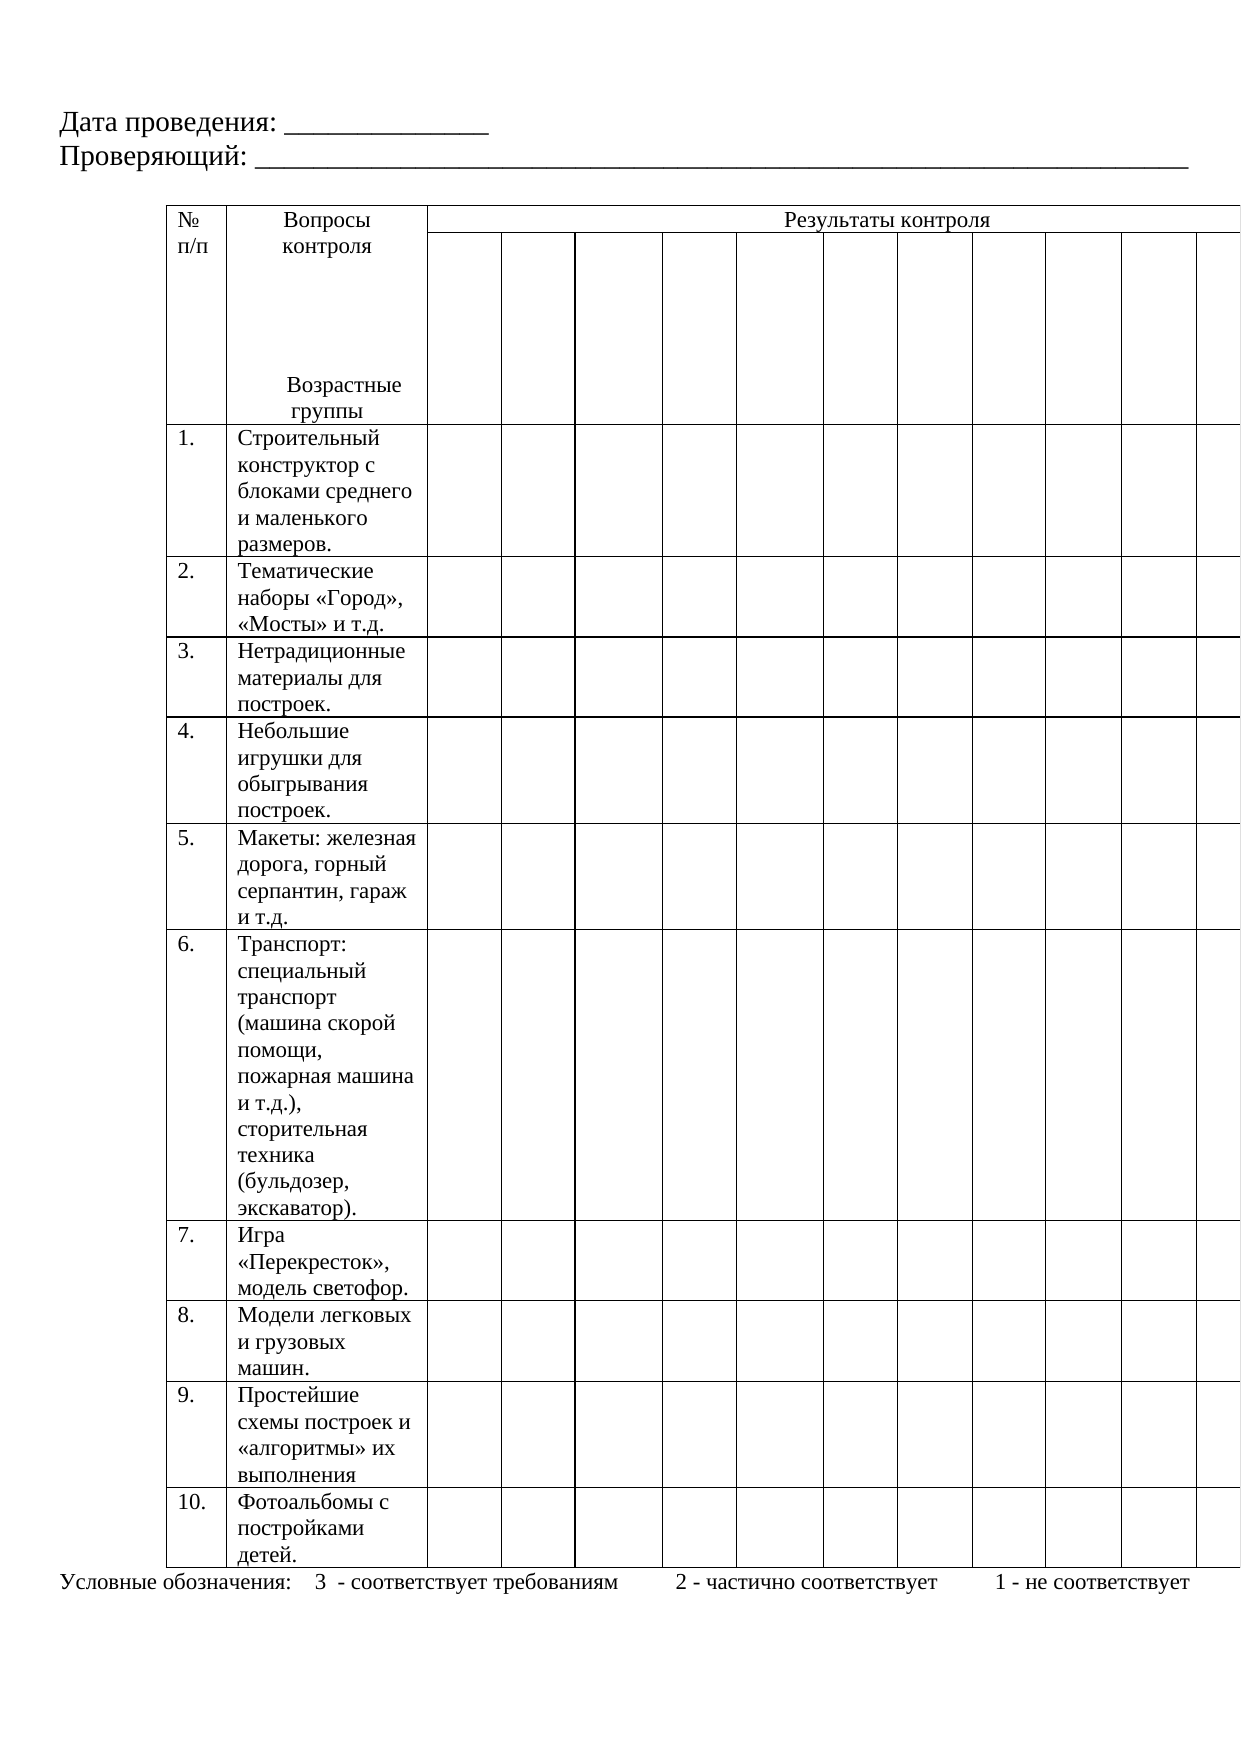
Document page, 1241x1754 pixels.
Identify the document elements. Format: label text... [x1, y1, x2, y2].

table_cell [737, 557, 823, 636]
text Дата проведения: ______________ [59, 104, 1152, 138]
table_cell [576, 1488, 662, 1567]
table_cell [428, 824, 501, 929]
table_cell [973, 1221, 1045, 1300]
table_cell [1122, 638, 1196, 716]
table_cell [1197, 1488, 1240, 1567]
table_cell [973, 425, 1045, 556]
table_cell [1197, 930, 1240, 1220]
table_cell [737, 1382, 823, 1487]
table_cell [1122, 1382, 1196, 1487]
table_cell [663, 233, 736, 423]
table_cell 2. [167, 557, 226, 636]
table_cell [737, 718, 823, 823]
table_cell [898, 1488, 972, 1567]
table_cell Простейшие схемы построек и «алгоритмы» их выполнения [227, 1382, 427, 1487]
table_cell Транспорт: специальный транспорт (машина скорой помощи, пожарная машина и т.д.), сторительная техника (бульдозер, экскаватор). [227, 930, 427, 1220]
table_cell Небольшие игрушки для обыгрывания построек. [227, 718, 427, 823]
table_cell [973, 1301, 1045, 1381]
table_cell 7. [167, 1221, 226, 1300]
table_cell [502, 233, 574, 423]
table_cell [576, 1301, 662, 1381]
table_cell Нетрадиционные материалы для построек. [227, 638, 427, 716]
table_cell [898, 1382, 972, 1487]
table_cell [663, 824, 736, 929]
table_cell [824, 557, 897, 636]
table_cell [428, 1382, 501, 1487]
table_cell [1046, 638, 1121, 716]
table_cell [502, 1382, 574, 1487]
table_cell Строительный конструктор с блоками среднего и маленького размеров. [227, 425, 427, 556]
table_cell [824, 638, 897, 716]
table_header Результаты контроля [428, 206, 1240, 232]
table_cell [824, 1382, 897, 1487]
table_cell [898, 233, 972, 423]
table_cell [663, 1301, 736, 1381]
table_cell [824, 1301, 897, 1381]
table_cell 8. [167, 1301, 226, 1381]
table_cell [502, 1301, 574, 1381]
table_cell [502, 824, 574, 929]
table_cell [1046, 930, 1121, 1220]
table_cell [1046, 1221, 1121, 1300]
table_cell [576, 638, 662, 716]
table_cell [1197, 718, 1240, 823]
table_cell [663, 1488, 736, 1567]
text Проверяющий: ________________________________________________________________ [59, 138, 1211, 171]
table_cell [502, 425, 574, 556]
table_cell [737, 233, 823, 423]
table_cell Фотоальбомы с постройками детей. [227, 1488, 427, 1567]
table_header Вопросы контроля Возрастные группы [227, 206, 427, 423]
table_cell [428, 233, 501, 423]
table_cell [663, 557, 736, 636]
table_cell [898, 930, 972, 1220]
table_cell [973, 557, 1045, 636]
table_cell [1046, 557, 1121, 636]
table_cell [576, 1382, 662, 1487]
table_cell [898, 425, 972, 556]
table_cell [1122, 557, 1196, 636]
table_cell [737, 425, 823, 556]
table_cell [737, 930, 823, 1220]
table_cell Игра «Перекресток», модель светофор. [227, 1221, 427, 1300]
table_cell 1. [167, 425, 226, 556]
table_cell [824, 718, 897, 823]
table_cell [973, 718, 1045, 823]
table_cell [576, 1221, 662, 1300]
table_cell [502, 638, 574, 716]
table_cell [1197, 1221, 1240, 1300]
table_cell [898, 718, 972, 823]
table_cell [663, 638, 736, 716]
table_cell [1046, 824, 1121, 929]
table_cell [824, 233, 897, 423]
table_cell [663, 1221, 736, 1300]
table_cell [737, 824, 823, 929]
table_cell [502, 557, 574, 636]
table_cell [737, 638, 823, 716]
table_cell [1046, 425, 1121, 556]
table_cell [663, 930, 736, 1220]
table_cell [824, 425, 897, 556]
table_cell [973, 1488, 1045, 1567]
table_cell [1197, 824, 1240, 929]
table_cell [1122, 1221, 1196, 1300]
table_cell [576, 718, 662, 823]
table_cell [576, 824, 662, 929]
table_cell [1197, 638, 1240, 716]
table_cell [428, 930, 501, 1220]
table_cell [1046, 233, 1121, 423]
table_cell [1122, 718, 1196, 823]
table_cell [576, 425, 662, 556]
text Условные обозначения: 3 - соответствует требованиям 2 - частично соответствует 1 - не соответствует [59, 1568, 1211, 1594]
table_cell [1122, 930, 1196, 1220]
table_cell [502, 718, 574, 823]
table_cell [898, 557, 972, 636]
table_cell [824, 1221, 897, 1300]
table_cell [973, 930, 1045, 1220]
table_cell [1046, 718, 1121, 823]
table_cell [1197, 425, 1240, 556]
table_cell 10. [167, 1488, 226, 1567]
table_cell [824, 824, 897, 929]
table_cell 3. [167, 638, 226, 716]
table_cell [428, 1221, 501, 1300]
table_cell [898, 1301, 972, 1381]
table_cell [428, 425, 501, 556]
table_cell [898, 1221, 972, 1300]
table_cell [663, 425, 736, 556]
table_header № п/п [167, 206, 226, 423]
table_cell [973, 638, 1045, 716]
table_cell [428, 1301, 501, 1381]
table_cell [898, 638, 972, 716]
table_cell Модели легковых и грузовых машин. [227, 1301, 427, 1381]
table_cell [502, 1221, 574, 1300]
table_cell [663, 718, 736, 823]
table_cell [737, 1221, 823, 1300]
table_cell [824, 1488, 897, 1567]
table_cell [1197, 557, 1240, 636]
table_cell Тематические наборы «Город», «Мосты» и т.д. [227, 557, 427, 636]
table_cell [1122, 824, 1196, 929]
table_cell [428, 638, 501, 716]
table_cell 9. [167, 1382, 226, 1487]
table_cell [1046, 1382, 1121, 1487]
table_cell [973, 1382, 1045, 1487]
table_cell [1197, 1382, 1240, 1487]
table_cell [576, 930, 662, 1220]
table_cell Макеты: железная дорога, горный серпантин, гараж и т.д. [227, 824, 427, 929]
table_cell [1122, 1488, 1196, 1567]
table_cell [1122, 233, 1196, 423]
table_cell [1197, 1301, 1240, 1381]
table_cell [824, 930, 897, 1220]
table_cell 6. [167, 930, 226, 1220]
table_cell [737, 1488, 823, 1567]
table_cell 4. [167, 718, 226, 823]
table_cell [576, 557, 662, 636]
table_cell [1197, 233, 1240, 423]
table_cell [502, 1488, 574, 1567]
table_cell [1122, 425, 1196, 556]
table_cell [428, 1488, 501, 1567]
table_cell [1046, 1301, 1121, 1381]
table_cell 5. [167, 824, 226, 929]
table_cell [428, 557, 501, 636]
table_cell [973, 824, 1045, 929]
table_cell [973, 233, 1045, 423]
table_cell [663, 1382, 736, 1487]
table_cell [737, 1301, 823, 1381]
table_cell [428, 718, 501, 823]
table_cell [502, 930, 574, 1220]
table_cell [1046, 1488, 1121, 1567]
table_cell [1122, 1301, 1196, 1381]
table_cell [576, 233, 662, 423]
table_cell [898, 824, 972, 929]
